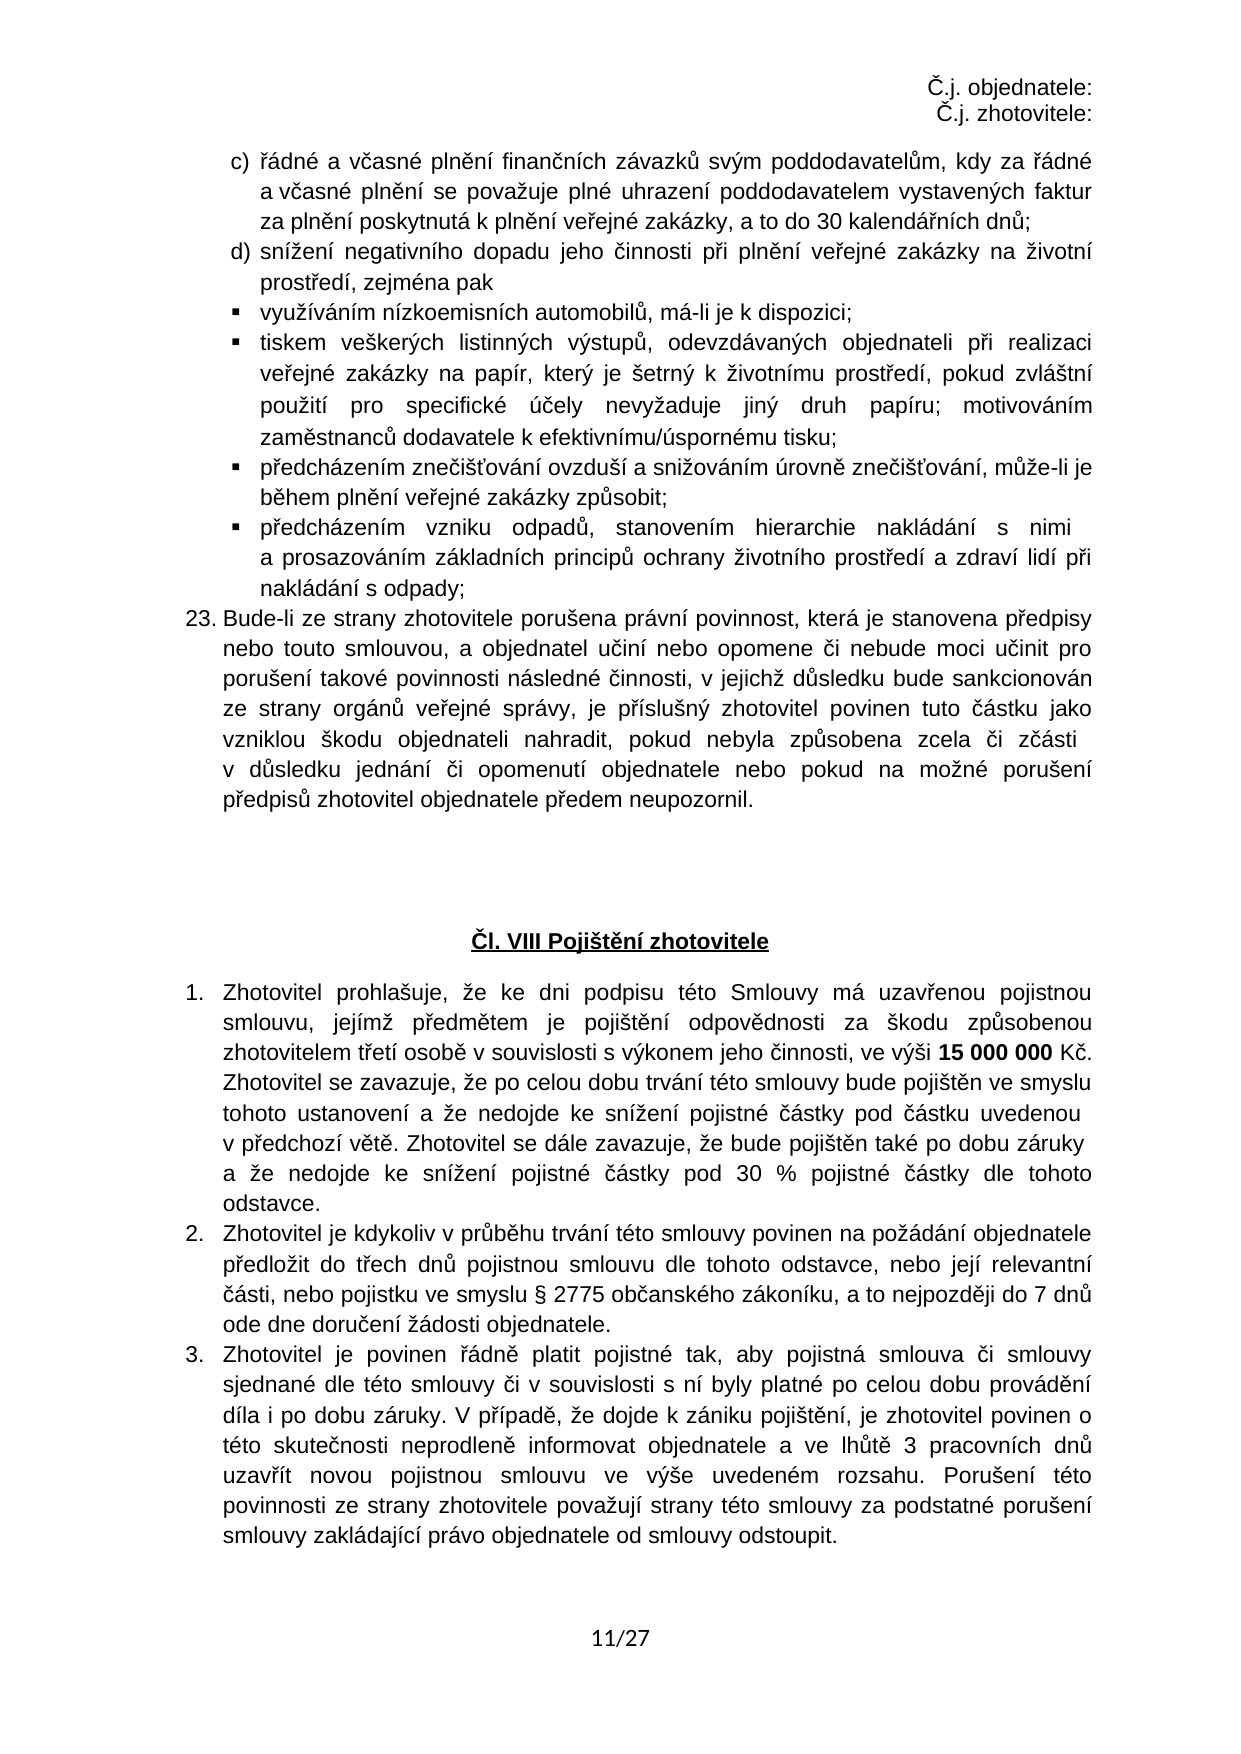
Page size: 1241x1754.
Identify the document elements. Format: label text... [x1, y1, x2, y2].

list Zhotovitel je povinen řádně platit pojistné tak, aby pojistná smlouva či smlouvy sjednané dle této smlouvy či v souvislosti s ní byly platné po celou dobu provádění díla i po dobu záruky. V případě, že dojde k zániku pojištění, je zhotovitel povinen o této skutečnosti neprodleně informovat objednatele a ve lhůtě 3 pracovních dnů uzavřít novou pojistnou smlouvu ve výše uvedeném rozsahu. Porušení této povinnosti ze strany zhotovitele považují strany této smlouvy za podstatné porušení smlouvy zakládající právo objednatele od smlouvy odstoupit. [185, 1341, 1093, 1549]
list snížení negativního dopadu jeho činnosti při plnění veřejné zakázky na životní prostředí, zejména pak [230, 238, 1093, 295]
text Čl. VIII Pojištění zhotovitele [148, 928, 1093, 954]
list předcházením znečišťování ovzduší a snižováním úrovně znečišťování, může-li je během plnění veřejné zakázky způsobit; [230, 454, 1093, 510]
list Zhotovitel prohlašuje, že ke dni podpisu této Smlouvy má uzavřenou pojistnou smlouvu, jejímž předmětem je pojištění odpovědnosti za škodu způsobenou zhotovitelem třetí osobě v souvislosti s výkonem jeho činnosti, ve výši 15 000 000 Kč. Zhotovitel se zavazuje, že po celou dobu trvání této smlouvy bude pojištěn ve smyslu tohoto ustanovení a že nedojde ke snížení pojistné částky pod částku uvedenou v předchozí větě. Zhotovitel se dále zavazuje, že bude pojištěn také po dobu záruky a že nedojde ke snížení pojistné částky pod 30 % pojistné částky dle tohoto odstavce. [185, 979, 1093, 1216]
list tiskem veškerých listinných výstupů, odevzdávaných objednateli při realizaci veřejné zakázky na papír, který je šetrný k životnímu prostředí, pokud zvláštní použití pro specifické účely nevyžaduje jiný druh papíru; motivováním zaměstnanců dodavatele k efektivnímu/úspornému tisku; [230, 329, 1093, 450]
list Zhotovitel je kdykoliv v průběhu trvání této smlouvy povinen na požádání objednatele předložit do třech dnů pojistnou smlouvu dle tohoto odstavce, nebo její relevantní části, nebo pojistku ve smyslu § 2775 občanského zákoníku, a to nejpozději do 7 dnů ode dne doručení žádosti objednatele. [185, 1220, 1093, 1337]
list předcházením vzniku odpadů, stanovením hierarchie nakládání s nimi a prosazováním základních principů ochrany životního prostředí a zdraví lidí při nakládání s odpady; [230, 514, 1093, 601]
list řádné a včasné plnění finančních závazků svým poddodavatelům, kdy za řádné a včasné plnění se považuje plné uhrazení poddodavatelem vystavených faktur za plnění poskytnutá k plnění veřejné zakázky, a to do 30 kalendářních dnů; [230, 148, 1093, 234]
list využíváním nízkoemisních automobilů, má-li je k dispozici; [230, 299, 1093, 325]
list Bude-li ze strany zhotovitele porušena právní povinnost, která je stanovena předpisy nebo touto smlouvou, a objednatel učiní nebo opomene či nebude moci učinit pro porušení takové povinnosti následné činnosti, v jejichž důsledku bude sankcionován ze strany orgánů veřejné správy, je příslušný zhotovitel povinen tuto částku jako vzniklou škodu objednateli nahradit, pokud nebyla způsobena zcela či zčásti v důsledku jednání či opomenutí objednatele nebo pokud na možné porušení předpisů zhotovitel objednatele předem neupozornil. [185, 605, 1093, 812]
